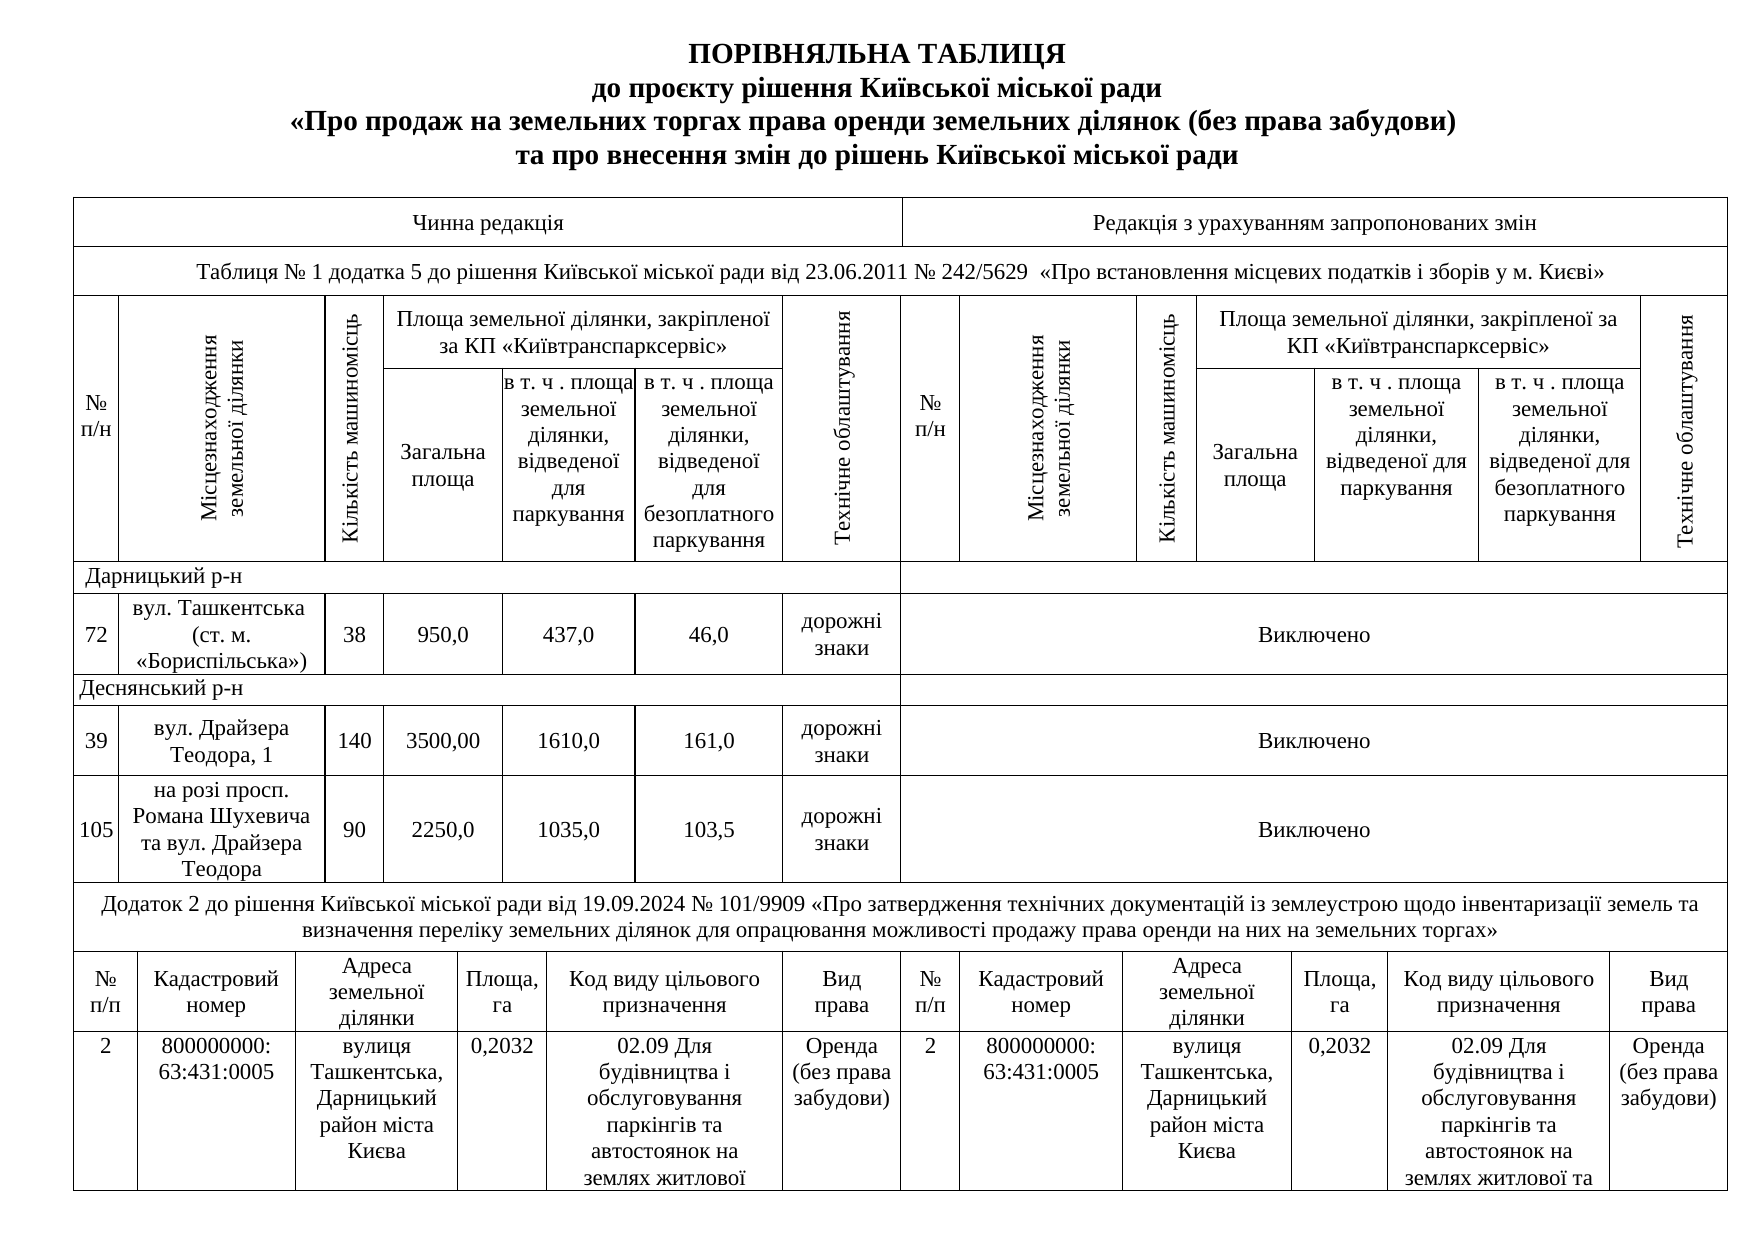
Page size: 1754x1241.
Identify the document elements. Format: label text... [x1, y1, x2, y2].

table_cell Вид права [1610, 952, 1727, 1031]
table_cell Площа земельної ділянки, закріпленої за КП «Київтранспарксервіс» [384, 296, 782, 367]
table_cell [1610, 1032, 1727, 1190]
table_cell Площа земельної ділянки, закріпленої за КП «Київтранспарксервіс» [1197, 296, 1640, 367]
text ПОРІВНЯЛЬНА ТАБЛИЦЯ [89, 36, 1665, 70]
table_cell Площа, га [458, 952, 546, 1031]
table_cell 2250,0 [384, 776, 502, 882]
table_cell 2 [901, 1032, 959, 1190]
table_cell Вид права [783, 952, 900, 1031]
table_cell [901, 675, 1727, 705]
table_cell Код виду цільового призначення [1388, 952, 1609, 1031]
table_cell Кадастровий номер [960, 952, 1122, 1031]
table_cell Адреса земельної ділянки [296, 952, 457, 1031]
table_cell 39 [74, 706, 118, 775]
table_cell [901, 562, 1727, 593]
table_cell Дарницький р-н [74, 562, 900, 593]
table_cell в т. ч . площа земельної ділянки, відведеної для безоплатного паркування [636, 369, 782, 561]
table_cell № п/н [74, 296, 118, 561]
table_cell 90 [326, 776, 383, 882]
table_cell Деснянський р-н [74, 675, 900, 705]
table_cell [960, 1032, 1122, 1190]
table_cell № п/п [74, 952, 137, 1031]
table_cell в т. ч . площа земельної ділянки, відведеної для безоплатного паркування [1479, 369, 1640, 561]
table_cell № п/н [901, 296, 959, 561]
table_cell 38 [326, 594, 383, 673]
table_cell Додаток 2 до рішення Київської міської ради від 19.09.2024 № 101/9909 «Про затвердження технічних документацій із землеустрою щодо інвентаризації земель та визначення переліку земельних ділянок для опрацювання можливості продажу права оренди на них на земельних торгах» [74, 883, 1727, 951]
table_cell Кількість машиномісць [1137, 296, 1196, 561]
text до проєкту рішення Київської міської ради [89, 70, 1665, 103]
table_cell на розі просп. Романа Шухевича та вул. Драйзера Теодора [119, 776, 324, 882]
table_cell 950,0 [384, 594, 502, 673]
table_cell 103,5 [636, 776, 782, 882]
table_cell в т. ч . площа земельної ділянки, відведеної для паркування [503, 369, 634, 561]
table_cell 1035,0 [503, 776, 634, 882]
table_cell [1123, 1032, 1291, 1190]
table_cell Площа, га [1292, 952, 1387, 1031]
text «Про продаж на земельних торгах права оренди земельних ділянок (без права забудови) та про внесення змін до рішень Київської міської ради [89, 103, 1665, 170]
table_cell 1610,0 [503, 706, 634, 775]
table_cell вул. Ташкентська (ст. м. «Бориспільська») [119, 594, 324, 673]
table_cell Кількість машиномісць [326, 296, 383, 561]
table_cell Технічне облаштування [783, 296, 900, 561]
table_cell № п/п [901, 952, 959, 1031]
table_cell в т. ч . площа земельної ділянки, відведеної для паркування [1315, 369, 1478, 561]
table_cell дорожні знаки [783, 776, 900, 882]
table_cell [138, 1032, 295, 1190]
table_cell Виключено [901, 706, 1727, 775]
table_cell 437,0 [503, 594, 634, 673]
table_cell дорожні знаки [783, 594, 900, 673]
table_cell Виключено [901, 594, 1727, 673]
table_cell 3500,00 [384, 706, 502, 775]
table_cell Адреса земельної ділянки [1123, 952, 1291, 1031]
table_cell 0,2032 [458, 1032, 546, 1190]
table_cell Загальна площа [384, 369, 502, 561]
table_cell Кадастровий номер [138, 952, 295, 1031]
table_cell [296, 1032, 457, 1190]
table_cell вул. Драйзера Теодора, 1 [119, 706, 324, 775]
table_cell 72 [74, 594, 118, 673]
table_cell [547, 1032, 782, 1190]
table_cell 105 [74, 776, 118, 882]
table_header Чинна редакція [74, 198, 902, 246]
table_cell Технічне облаштування [1641, 296, 1727, 561]
table_cell 161,0 [636, 706, 782, 775]
table_cell 2 [74, 1032, 137, 1190]
table_cell 140 [326, 706, 383, 775]
table_cell Загальна площа [1197, 369, 1314, 561]
table_cell дорожні знаки [783, 706, 900, 775]
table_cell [1388, 1032, 1609, 1190]
table_cell Таблиця № 1 додатка 5 до рішення Київської міської ради від 23.06.2011 № 242/5629 «Про встановлення місцевих податків і зборів у м. Києві» [74, 247, 1727, 295]
table_cell Місцезнаходження земельної ділянки [119, 296, 324, 561]
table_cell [783, 1032, 900, 1190]
table_cell 0,2032 [1292, 1032, 1387, 1190]
table_cell Код виду цільового призначення [547, 952, 782, 1031]
table_cell Місцезнаходження земельної ділянки [960, 296, 1136, 561]
table_cell 46,0 [636, 594, 782, 673]
table_cell Виключено [901, 776, 1727, 882]
table_header Редакція з урахуванням запропонованих змін [903, 198, 1727, 246]
